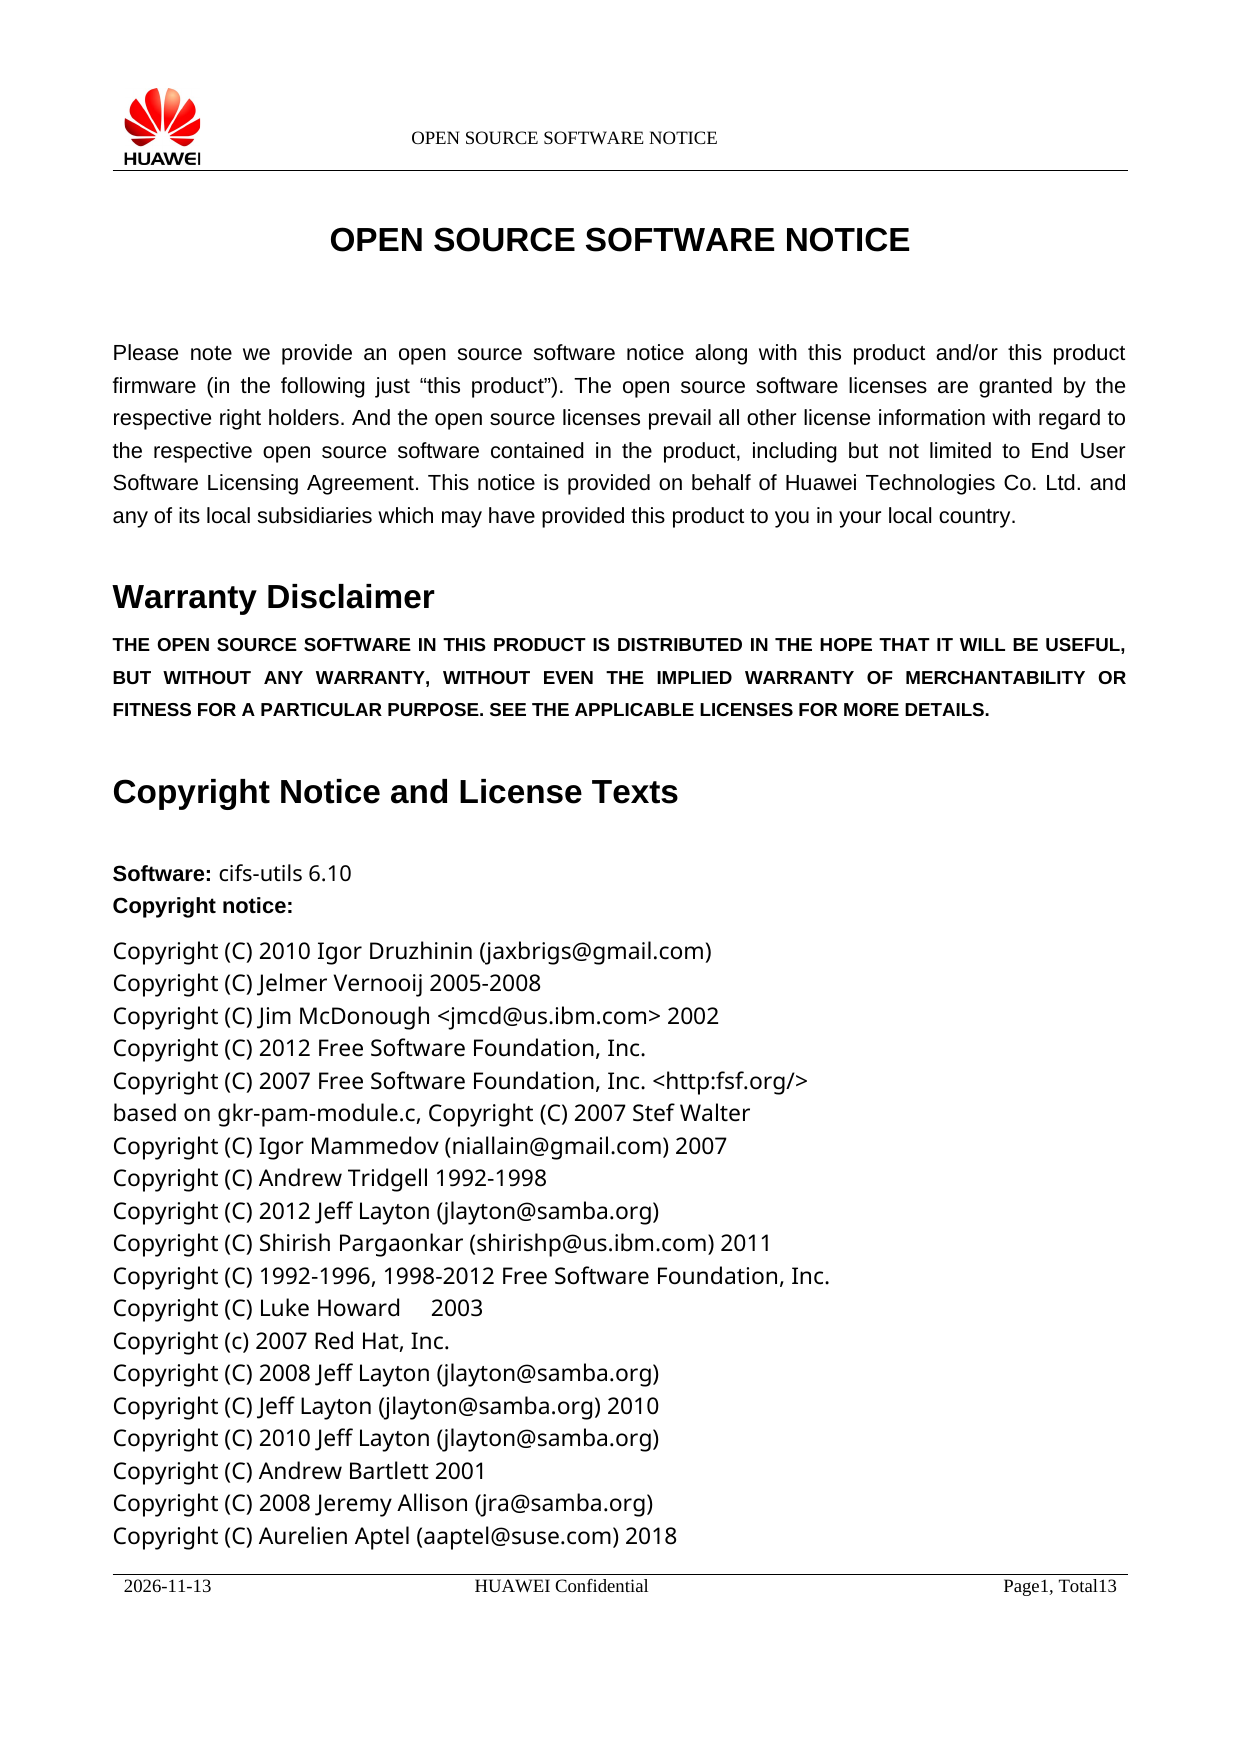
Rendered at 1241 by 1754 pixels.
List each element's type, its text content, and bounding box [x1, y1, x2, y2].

text Please note we provide an open source software notice along with this product and/or this product firmware (in the following just “this product”). The open source software licenses are granted by the respective right holders. And the open source licenses prevail all other license information with regard to the respective open source software contained in the product, including but not limited to End User Software Licensing Agreement. This notice is provided on behalf of Huawei Technologies Co. Ltd. and any of its local subsidiaries which may have provided this product to you in your local country. [112, 336, 1128, 531]
text The open source software in this product is distributed in the hope that it will be useful, but WITHOUT ANY WARRANTY, without even the implied warranty of MERCHANTABILITY or FITNESS FOR A PARTICULAR PURPOSE. See the applicable licenses for more details. [112, 629, 1128, 726]
text OPEN SOURCE SOFTWARE NOTICE [112, 206, 1128, 271]
text Copyright Notice and License Texts [112, 759, 1128, 824]
title Software: cifs-utils 6.10 [112, 856, 1128, 889]
text Copyright notice: [112, 889, 1128, 921]
picture [124, 88, 201, 165]
text Warranty Disclaimer [112, 564, 1128, 629]
